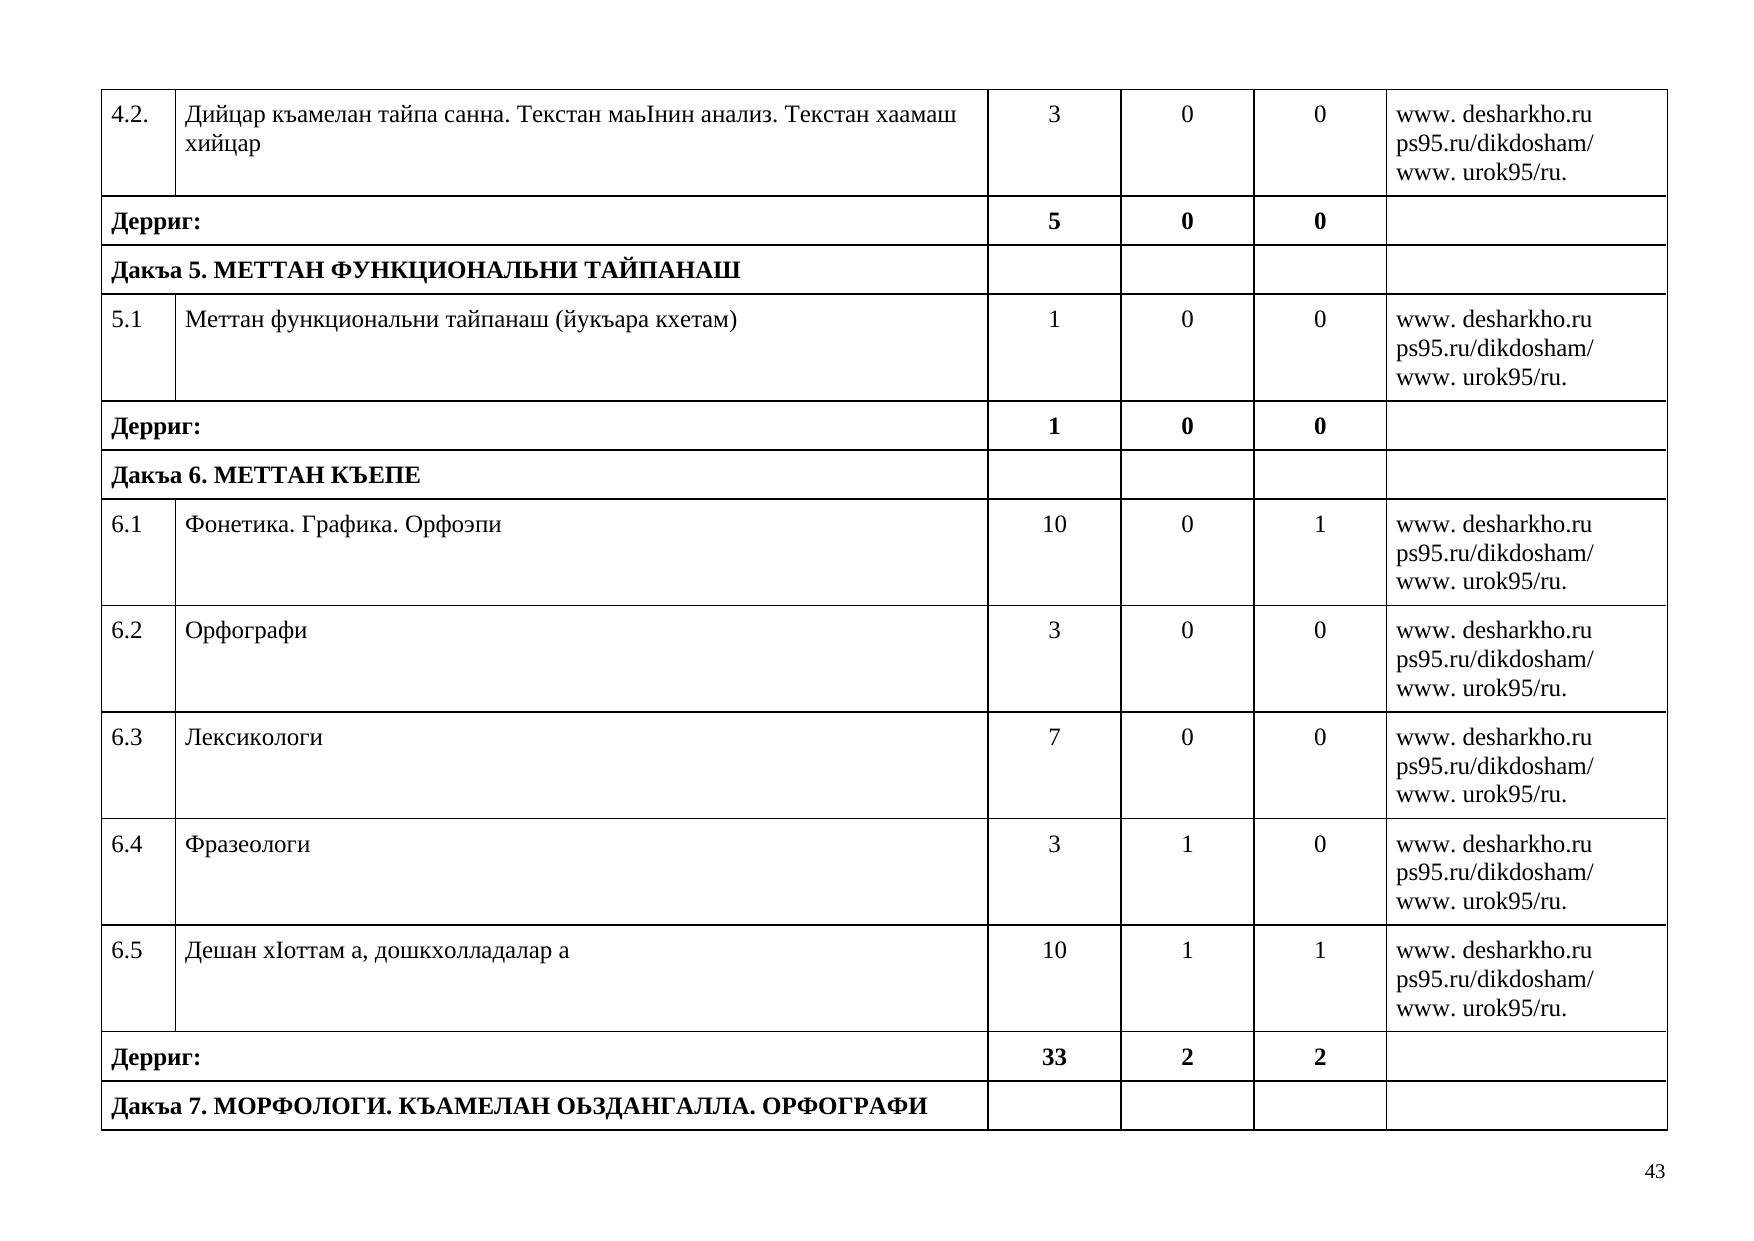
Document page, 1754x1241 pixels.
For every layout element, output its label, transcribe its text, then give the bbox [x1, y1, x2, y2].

table_cell 6.3 [102, 713, 175, 818]
table_cell 0 [1122, 402, 1253, 449]
table_cell 5 [989, 197, 1120, 244]
table_cell [989, 246, 1120, 293]
table_cell 1 [1255, 500, 1386, 604]
table_cell [1255, 246, 1386, 293]
table_cell Лексикологи [176, 713, 987, 818]
table_cell 6.5 [102, 926, 175, 1031]
table_cell www. desharkho.ru ps95.ru/dikdosham/ www. urok95/ru. [1387, 498, 1667, 604]
table_cell www. desharkho.ru ps95.ru/dikdosham/ www. urok95/ru. [1387, 818, 1667, 924]
table_cell 0 [1255, 90, 1386, 195]
table_cell 0 [1255, 197, 1386, 244]
table_cell 1 [1122, 926, 1253, 1031]
table_cell Дакъа 7. МОРФОЛОГИ. КЪАМЕЛАН ОЬЗДАНГАЛЛА. ОРФОГРАФИ [102, 1082, 987, 1129]
table_cell 6.4 [102, 819, 175, 924]
table_cell [989, 1082, 1120, 1129]
table_cell 2 [1122, 1032, 1253, 1080]
table_cell 1 [1255, 926, 1386, 1031]
table_cell 5.1 [102, 295, 175, 400]
table_cell [1387, 449, 1667, 498]
table_cell 3 [989, 819, 1120, 924]
table_cell 33 [989, 1032, 1120, 1080]
table_cell Дерриг: [102, 402, 987, 449]
table_cell [1122, 246, 1253, 293]
table_cell 0 [1122, 90, 1253, 195]
table_cell 0 [1122, 197, 1253, 244]
table_cell 10 [989, 500, 1120, 604]
table_cell Дерриг: [102, 197, 987, 244]
table_cell 10 [989, 926, 1120, 1031]
table_cell 1 [989, 402, 1120, 449]
table_cell Орфографи [176, 606, 987, 711]
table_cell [1387, 924, 1667, 1031]
table_cell [1255, 451, 1386, 498]
table_cell Фонетика. Графика. Орфоэпи [176, 500, 987, 604]
table_cell 6.2 [102, 606, 175, 711]
table_cell 2 [1255, 1032, 1386, 1080]
table_cell [1122, 451, 1253, 498]
table_cell 0 [1255, 713, 1386, 818]
table_cell 1 [1122, 819, 1253, 924]
table_cell 3 [989, 90, 1120, 195]
table_cell [1255, 1082, 1386, 1129]
table_cell Меттан функциональни тайпанаш (йукъара кхетам) [176, 295, 987, 400]
table_cell 3 [989, 606, 1120, 711]
table_cell www. desharkho.ru ps95.ru/dikdosham/ www. urok95/ru. [1387, 711, 1667, 818]
table_cell [1387, 195, 1667, 244]
table_cell 1 [989, 295, 1120, 400]
table_cell [1387, 400, 1667, 449]
table_cell [1387, 244, 1667, 293]
table_cell www. desharkho.ru ps95.ru/dikdosham/ www. urok95/ru. [1387, 293, 1667, 400]
table_cell 0 [1255, 295, 1386, 400]
table_cell [1387, 1080, 1667, 1129]
table_cell 0 [1122, 606, 1253, 711]
table_cell 0 [1255, 819, 1386, 924]
table_cell 0 [1255, 402, 1386, 449]
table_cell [1387, 90, 1667, 195]
table_cell Дийцар къамелан тайпа санна. Текстан маьIнин анализ. Текстан хаамаш хийцар [176, 90, 987, 195]
table_cell www. desharkho.ru ps95.ru/dikdosham/ www. urok95/ru. [1387, 605, 1667, 711]
table_cell Фразеологи [176, 819, 987, 924]
table_cell 7 [989, 713, 1120, 818]
table_cell 6.1 [102, 500, 175, 604]
table_cell Дерриг: [102, 1032, 987, 1080]
table_cell [1387, 1031, 1667, 1080]
table_cell Дешан хIоттам а, дошкхолладалар а [176, 926, 987, 1031]
table_cell 0 [1122, 713, 1253, 818]
table_cell [989, 451, 1120, 498]
table_cell 0 [1122, 500, 1253, 604]
table_cell Дакъа 5. МЕТТАН ФУНКЦИОНАЛЬНИ ТАЙПАНАШ [102, 246, 987, 293]
table_cell 0 [1122, 295, 1253, 400]
table_cell 0 [1255, 606, 1386, 711]
table_cell [1122, 1082, 1253, 1129]
table_cell 4.2. [102, 90, 175, 195]
table_cell Дакъа 6. МЕТТАН КЪЕПЕ [102, 451, 987, 498]
